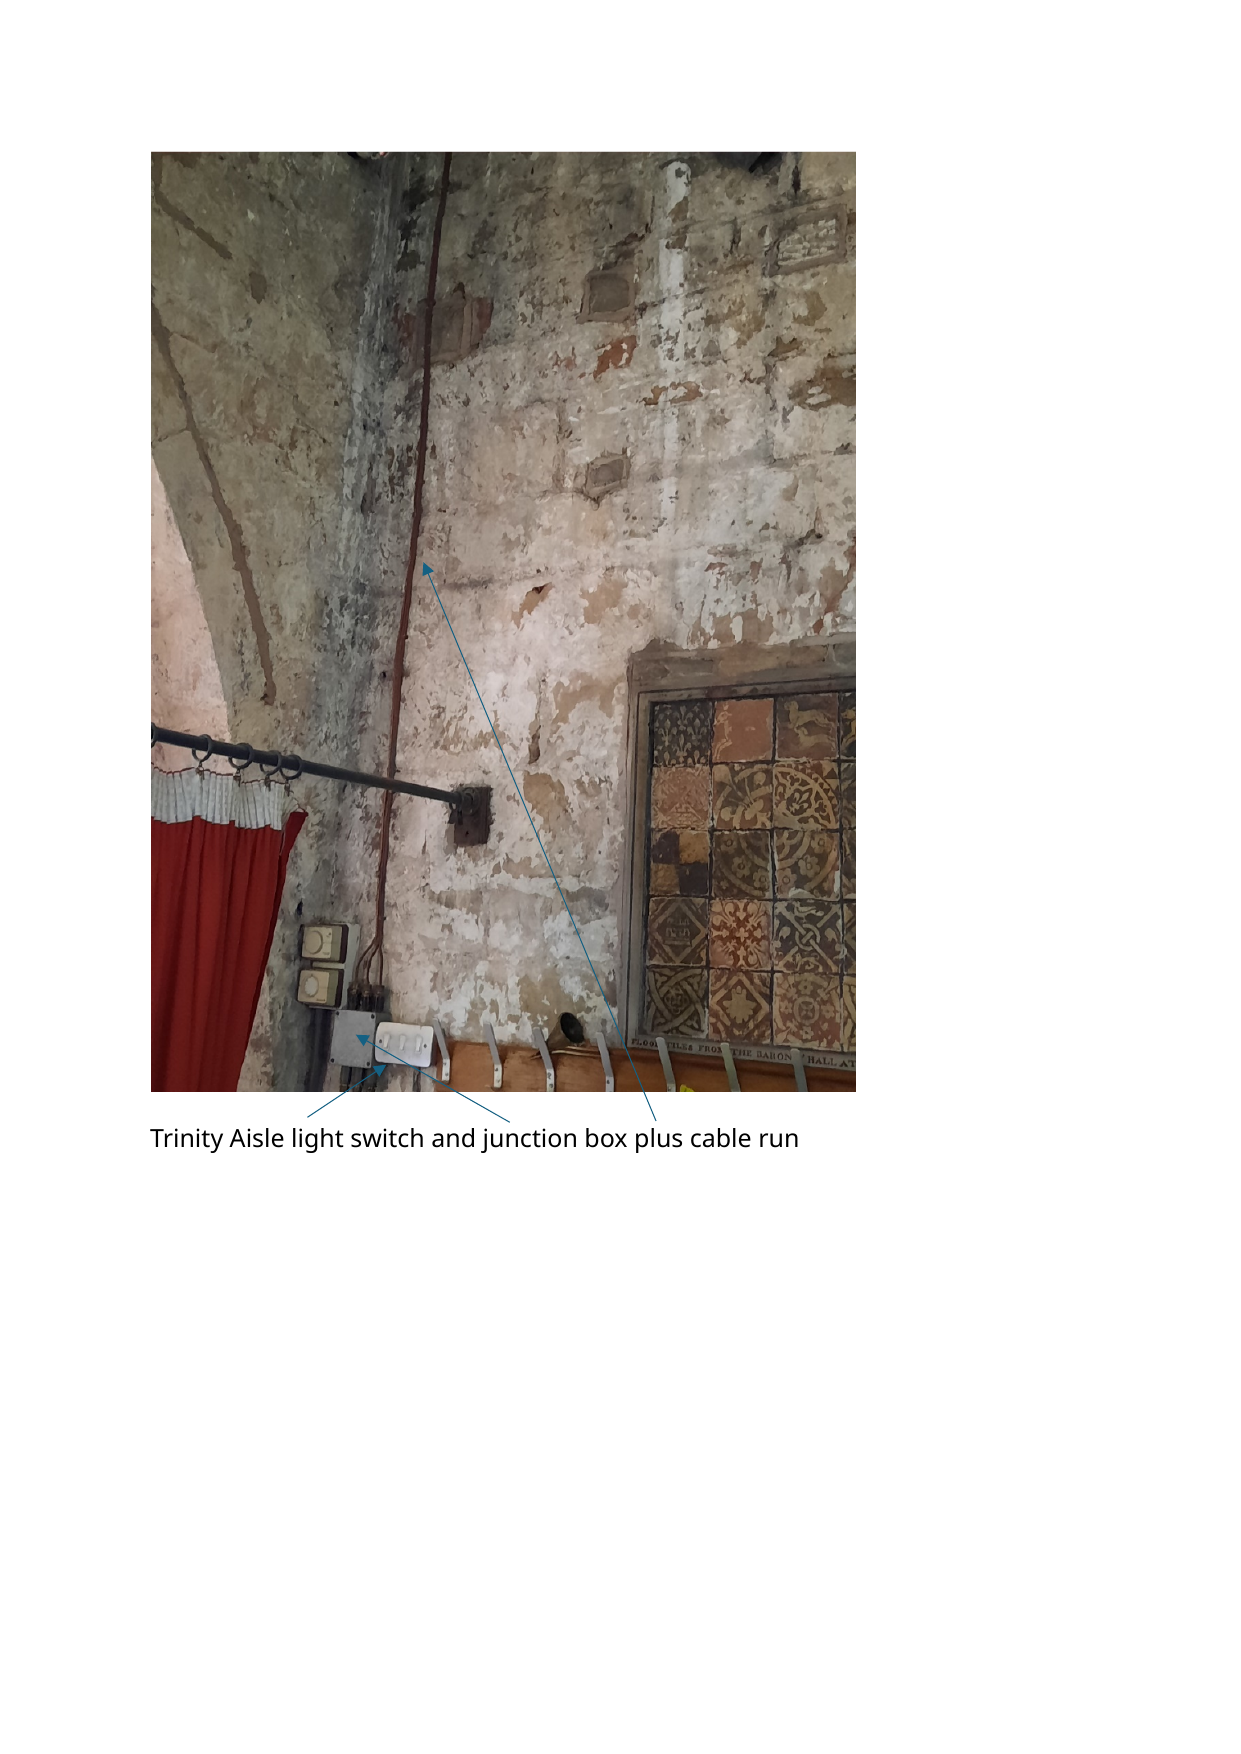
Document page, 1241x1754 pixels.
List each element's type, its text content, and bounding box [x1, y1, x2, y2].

picture [151, 153, 856, 1091]
text Trinity Aisle light switch and junction box plus cable run [150, 1121, 1090, 1155]
